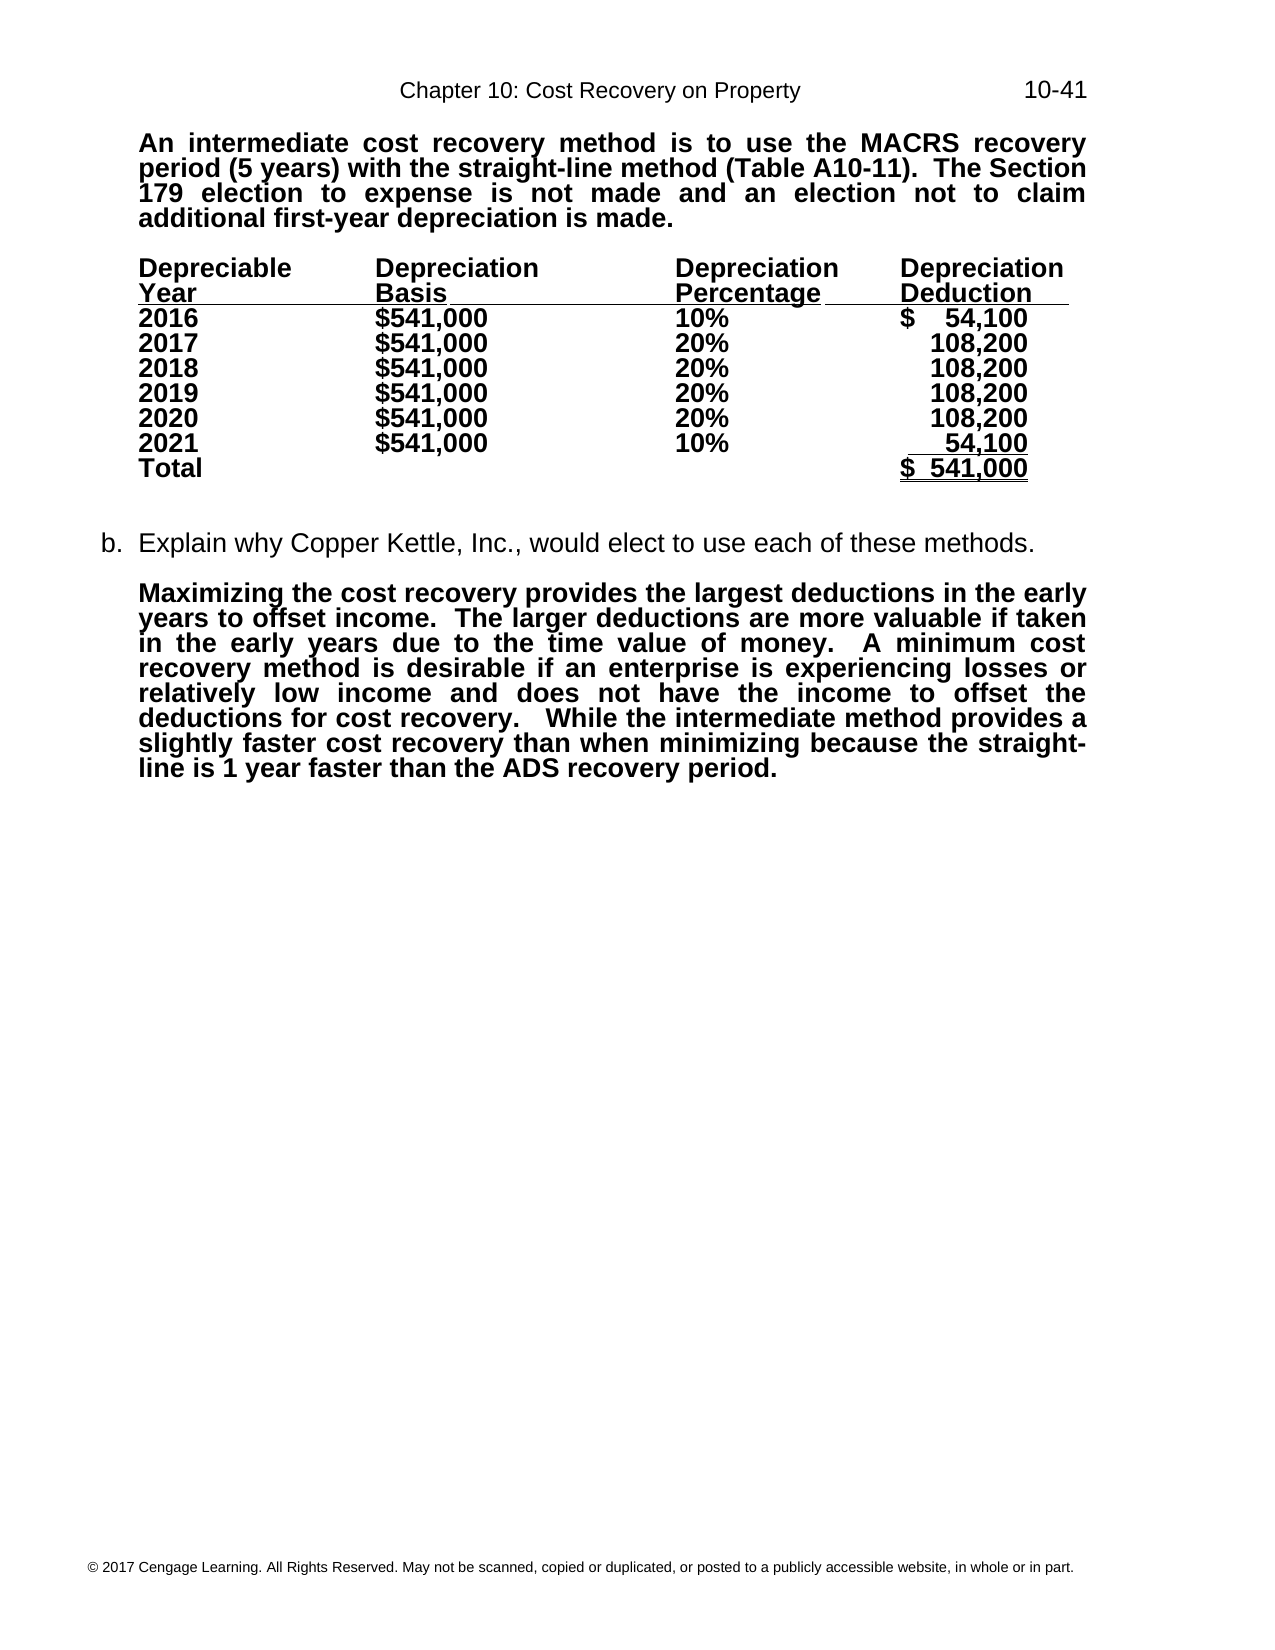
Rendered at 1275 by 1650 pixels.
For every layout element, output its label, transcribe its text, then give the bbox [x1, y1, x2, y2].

text 2018 $541,000 20% 108,200 [138, 357, 1087, 382]
text 2021 $541,000 10% 54,100 [138, 432, 1087, 457]
text Depreciable Depreciation Depreciation Depreciation [138, 257, 1087, 282]
text 2020 $541,000 20% 108,200 [138, 407, 1087, 432]
text 2019 $541,000 20% 108,200 [138, 382, 1087, 407]
text Total $ 541,000 [908, 457, 1087, 482]
text Total $ 541,000 [138, 457, 977, 482]
text 2016 $541,000 10% $ 54,100 [138, 307, 1087, 332]
text 2017 $541,000 20% 108,200 [138, 332, 1087, 357]
text Year Basis Percentage Deduction [138, 282, 1087, 307]
text An intermediate cost recovery method is to use the MACRS recovery period (5 years) with the straight-line method (Table A10-11). The Section 179 election to expense is not made and an election not to claim additional first-year depreciation is made. [75, 132, 1087, 232]
text Maximizing the cost recovery provides the largest deductions in the early years to offset income. The larger deductions are more valuable if taken in the early years due to the time value of money. A minimum cost recovery method is desirable if an enterprise is experiencing losses or relatively low income and does not have the income to offset the deductions for cost recovery. While the intermediate method provides a slightly faster cost recovery than when minimizing because the straight-line is 1 year faster than the ADS recovery period. [75, 582, 1087, 782]
text b. Explain why Copper Kettle, Inc., would elect to use each of these methods. [101, 532, 1087, 557]
